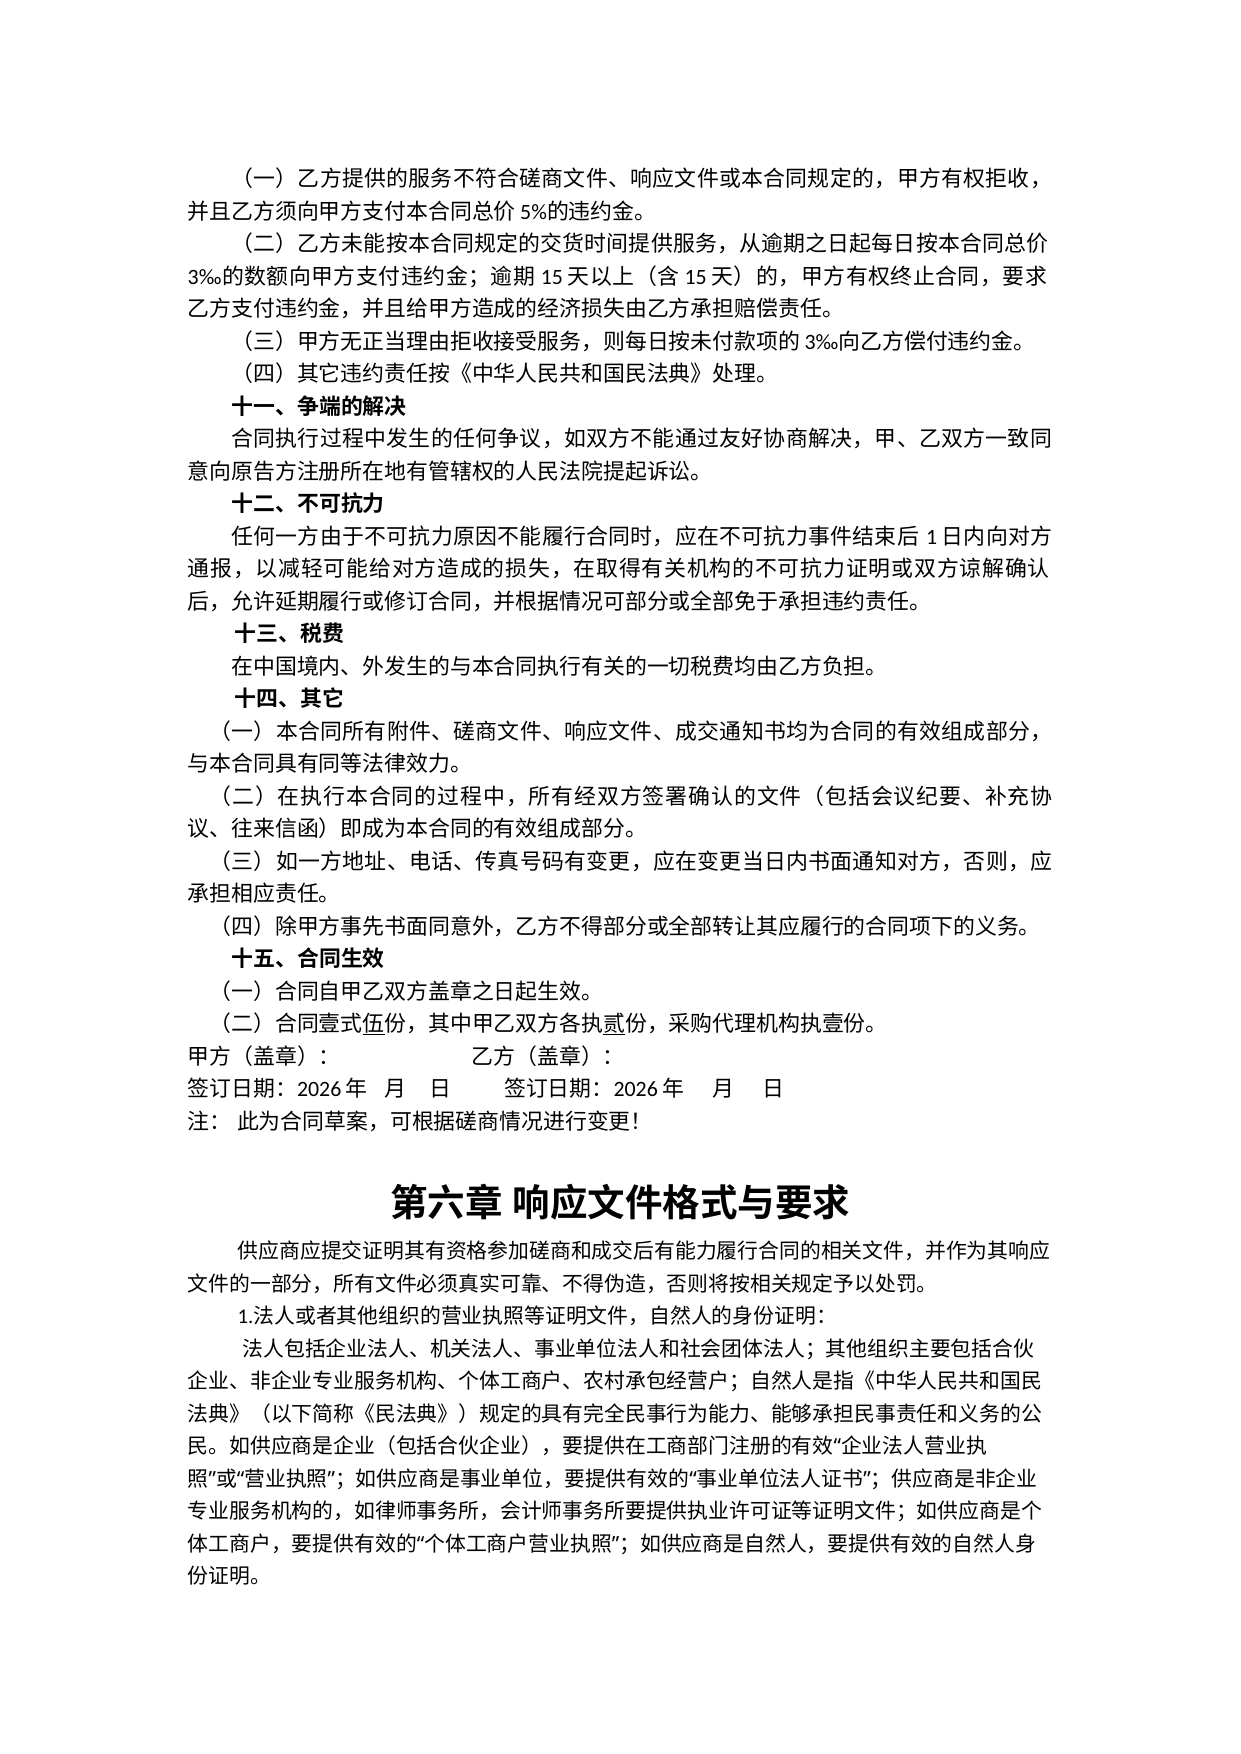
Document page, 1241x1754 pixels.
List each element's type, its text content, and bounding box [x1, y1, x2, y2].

text 任何一方由于不可抗力原因不能履行合同时，应在不可抗力事件结束后1日内向对方通报，以减轻可能给对方造成的损失，在取得有关机构的不可抗力证明或双方谅解确认后，允许延期履行或修订合同，并根据情况可部分或全部免于承担违约责任。 [187, 519, 1053, 617]
text 注： 此为合同草案，可根据磋商情况进行变更！ [187, 1104, 1053, 1137]
text （二）乙方未能按本合同规定的交货时间提供服务，从逾期之日起每日按本合同总价3‰的数额向甲方支付违约金；逾期15天以上（含15天）的，甲方有权终止合同，要求乙方支付违约金，并且给甲方造成的经济损失由乙方承担赔偿责任。 [187, 227, 1048, 324]
text （四）除甲方事先书面同意外，乙方不得部分或全部转让其应履行的合同项下的义务。 [187, 909, 1053, 942]
text 十二、不可抗力 [187, 487, 1053, 519]
text （二）合同壹式伍份，其中甲乙双方各执贰份，采购代理机构执壹份。 [187, 1007, 1053, 1039]
text 1.法人或者其他组织的营业执照等证明文件，自然人的身份证明： [187, 1299, 1053, 1332]
text 第六章 响应文件格式与要求 [187, 1169, 1053, 1234]
text 供应商应提交证明其有资格参加磋商和成交后有能力履行合同的相关文件，并作为其响应文件的一部分，所有文件必须真实可靠、不得伪造，否则将按相关规定予以处罚。 [187, 1234, 1053, 1299]
text 甲方（盖章）： 乙方（盖章）： [187, 1039, 1053, 1072]
text （一）合同自甲乙双方盖章之日起生效。 [187, 974, 1053, 1007]
text 在中国境内、外发生的与本合同执行有关的一切税费均由乙方负担。 [187, 649, 1053, 682]
text （四）其它违约责任按《中华人民共和国民法典》处理。 [187, 357, 1053, 389]
text 十一、争端的解决 [187, 389, 1053, 422]
text （三）如一方地址、电话、传真号码有变更，应在变更当日内书面通知对方，否则，应承担相应责任。 [187, 844, 1053, 909]
text 法人包括企业法人、机关法人、事业单位法人和社会团体法人；其他组织主要包括合伙企业、非企业专业服务机构、个体工商户、农村承包经营户；自然人是指《中华人民共和国民法典》（以下简称《民法典》）规定的具有完全民事行为能力、能够承担民事责任和义务的公民。如供应商是企业（包括合伙企业），要提供在工商部门注册的有效“企业法人营业执照”或“营业执照”；如供应商是事业单位，要提供有效的“事业单位法人证书”；供应商是非企业专业服务机构的，如律师事务所，会计师事务所要提供执业许可证等证明文件；如供应商是个体工商户，要提供有效的“个体工商户营业执照”；如供应商是自然人，要提供有效的自然人身份证明。 [187, 1332, 1053, 1592]
text （三）甲方无正当理由拒收接受服务，则每日按未付款项的3‰向乙方偿付违约金。 [187, 324, 1053, 357]
text 十三、税费 [234, 617, 1053, 649]
text 十五、合同生效 [187, 942, 1053, 974]
text 签订日期：2026年 月 日 签订日期：2026年 月 日 [187, 1072, 1053, 1104]
text 十四、其它 [234, 682, 1053, 714]
text （二）在执行本合同的过程中，所有经双方签署确认的文件（包括会议纪要、补充协议、往来信函）即成为本合同的有效组成部分。 [187, 779, 1053, 844]
text （一）乙方提供的服务不符合磋商文件、响应文件或本合同规定的，甲方有权拒收，并且乙方须向甲方支付本合同总价5%的违约金。 [187, 162, 1053, 227]
text 合同执行过程中发生的任何争议，如双方不能通过友好协商解决，甲、乙双方一致同意向原告方注册所在地有管辖权的人民法院提起诉讼。 [187, 422, 1053, 487]
text （一）本合同所有附件、磋商文件、响应文件、成交通知书均为合同的有效组成部分，与本合同具有同等法律效力。 [187, 714, 1053, 779]
